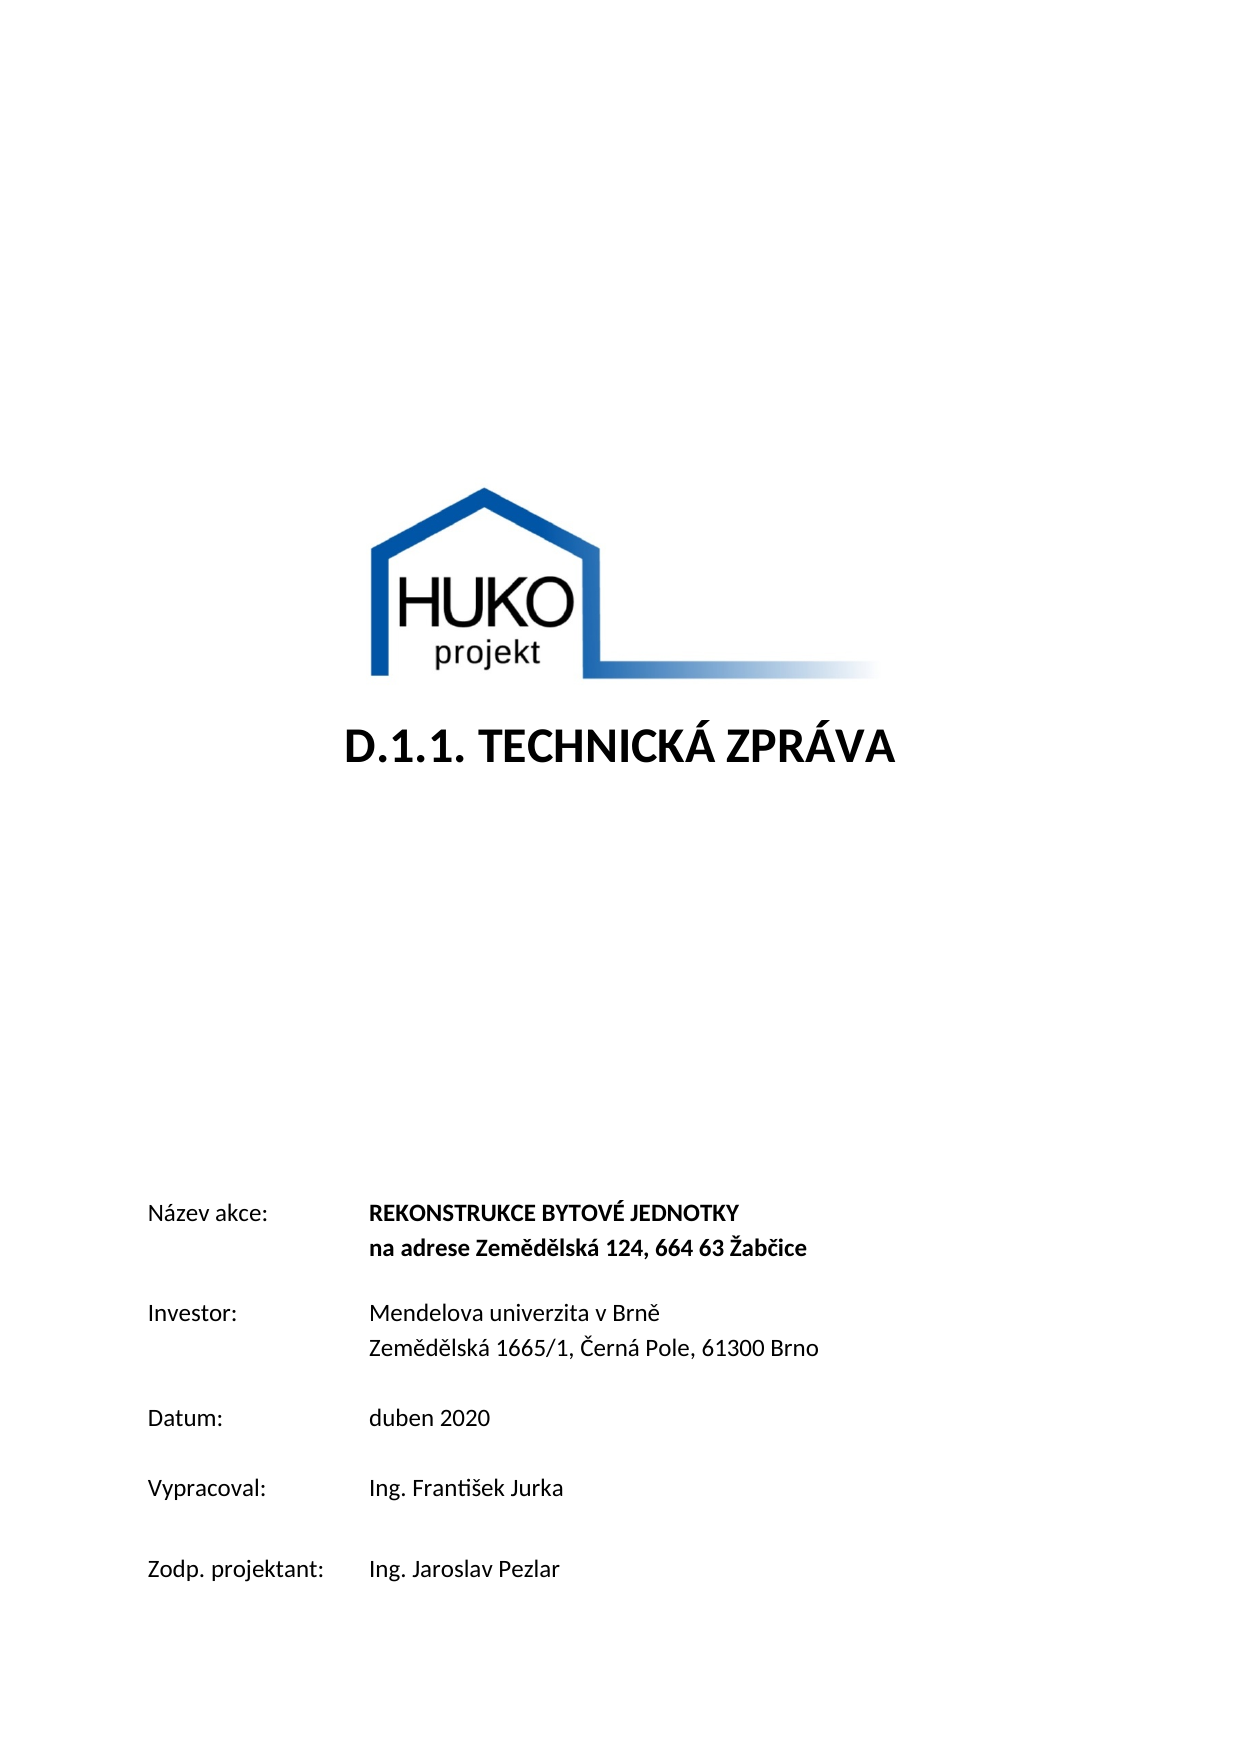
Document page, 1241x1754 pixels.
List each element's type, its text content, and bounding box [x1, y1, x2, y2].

text Vypracoval: Ing. František Jurka [148, 1472, 1092, 1503]
text D.1.1. TECHNICKÁ ZPRÁVA [148, 714, 1092, 775]
text Zodp. projektant: Ing. Jaroslav Pezlar [148, 1553, 1092, 1583]
text Zemědělská 1665/1, Černá Pole, 61300 Brno [295, 1332, 1092, 1363]
text Datum: duben 2020 [148, 1402, 1092, 1433]
text na adrese Zemědělská 124, 664 63 Žabčice [295, 1232, 1092, 1262]
text Investor: Mendelova univerzita v Brně [148, 1297, 1092, 1328]
picture [334, 463, 913, 712]
text Název akce: REKONSTRUKCE BYTOVÉ JEDNOTKY [148, 1197, 1092, 1227]
